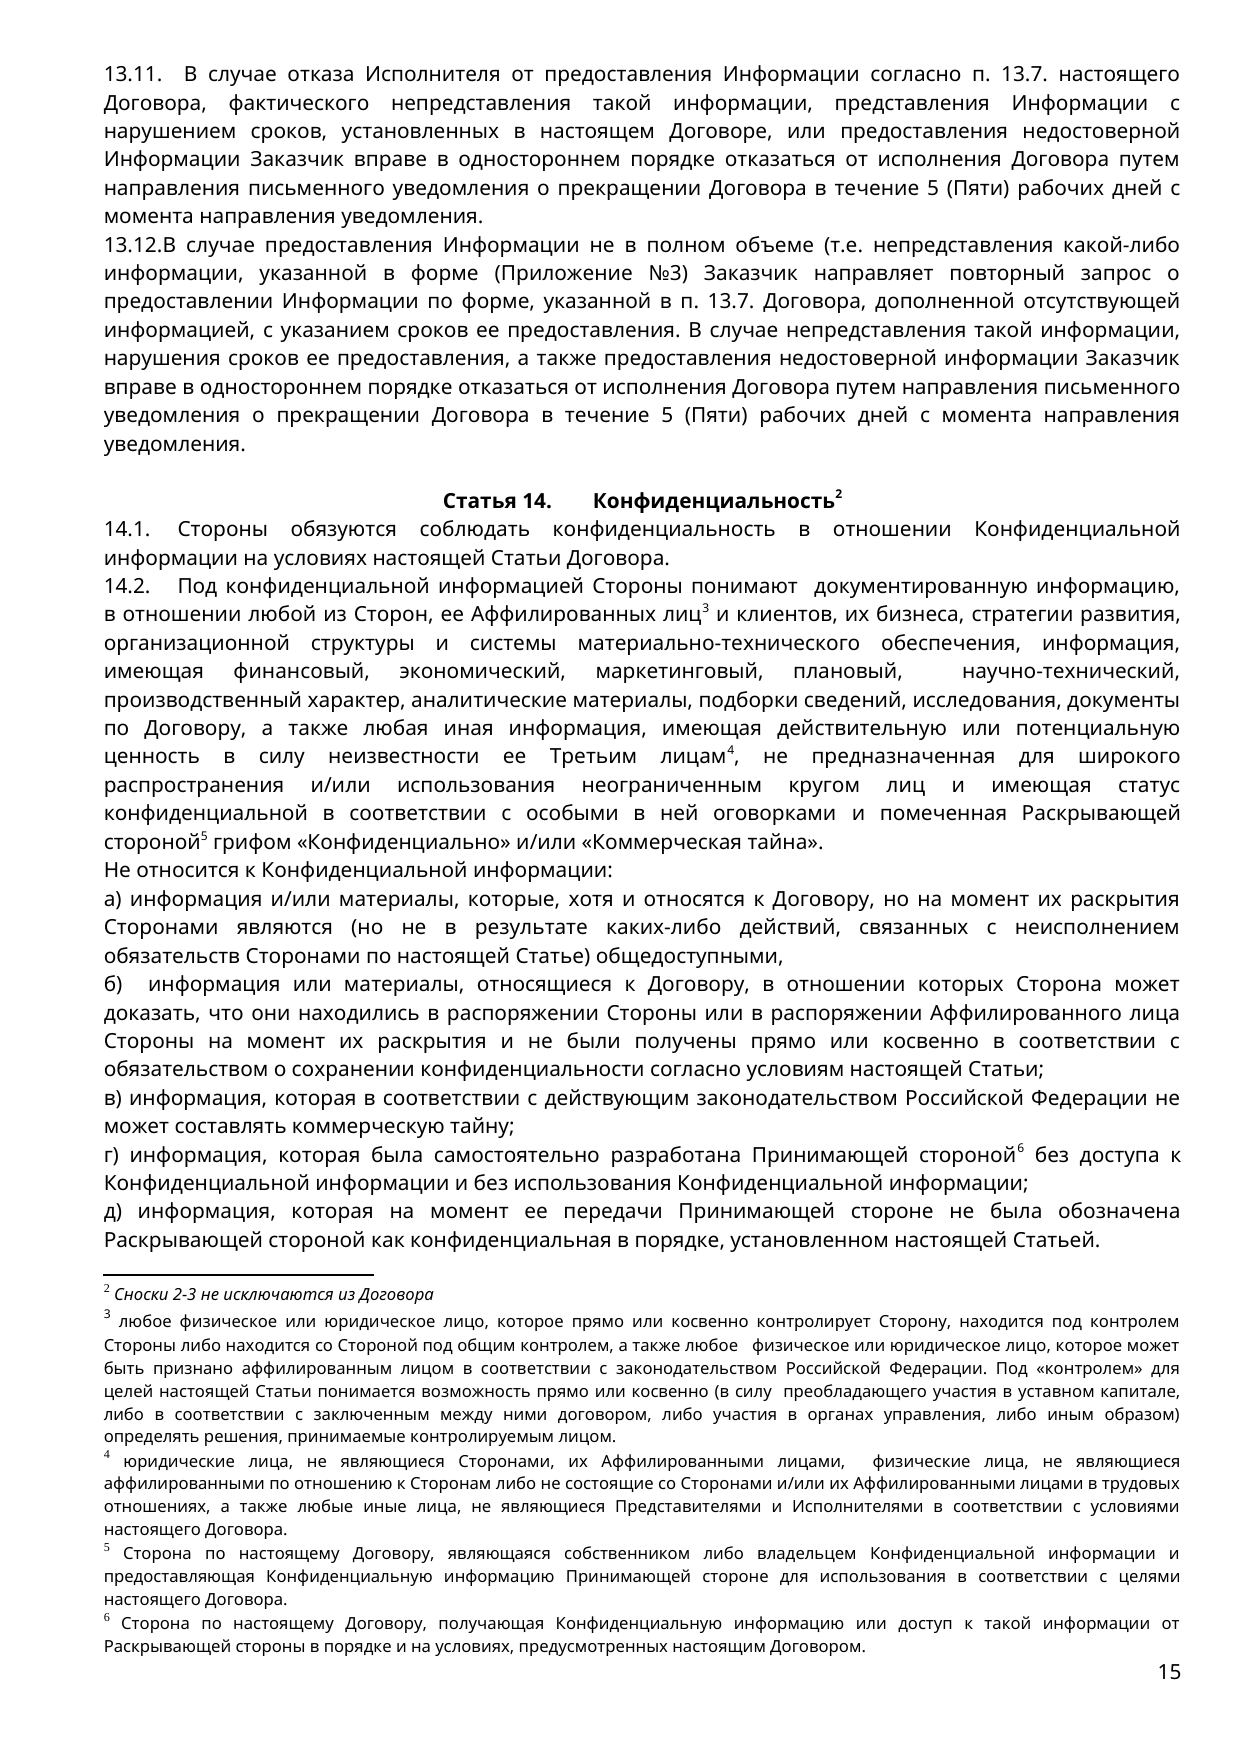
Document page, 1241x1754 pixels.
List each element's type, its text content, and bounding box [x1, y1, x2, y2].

list В случае отказа Исполнителя от предоставления Информации согласно п. 13.7. настоящего Договора, фактического непредставления такой информации, представления Информации с нарушением сроков, установленных в настоящем Договоре, или предоставления недостоверной Информации Заказчик вправе в одностороннем порядке отказаться от исполнения Договора путем направления письменного уведомления о прекращении Договора в течение 5 (Пяти) рабочих дней с момента направления уведомления. [103, 59, 1181, 230]
list В случае предоставления Информации не в полном объеме (т.е. непредставления какой-либо информации, указанной в форме (Приложение №3) Заказчик направляет повторный запрос о предоставлении Информации по форме, указанной в п. 13.7. Договора, дополненной отсутствующей информацией, с указанием сроков ее предоставления. В случае непредставления такой информации, нарушения сроков ее предоставления, а также предоставления недостоверной информации Заказчик вправе в одностороннем порядке отказаться от исполнения Договора путем направления письменного уведомления о прекращении Договора в течение 5 (Пяти) рабочих дней с момента направления уведомления. [103, 230, 1181, 457]
list Стороны обязуются соблюдать конфиденциальность в отношении Конфиденциальной информации на условиях настоящей Статьи Договора. [103, 514, 1181, 571]
text Не относится к Конфиденциальной информации: [103, 855, 1181, 884]
text г) информация, которая была самостоятельно разработана Принимающей стороной без доступа к Конфиденциальной информации и без использования Конфиденциальной информации; [103, 1140, 1181, 1197]
text в) информация, которая в соответствии с действующим законодательством Российской Федерации не может составлять коммерческую тайну; [103, 1083, 1181, 1140]
text а) информация и/или материалы, которые, хотя и относятся к Договору, но на момент их раскрытия Сторонами являются (но не в результате каких-либо действий, связанных с неисполнением обязательств Сторонами по настоящей Статье) общедоступными, [103, 884, 1181, 969]
text б) информация или материалы, относящиеся к Договору, в отношении которых Сторона может доказать, что они находились в распоряжении Стороны или в распоряжении Аффилированного лица Стороны на момент их раскрытия и не были получены прямо или косвенно в соответствии с обязательством о сохранении конфиденциальности согласно условиям настоящей Статьи; [103, 969, 1181, 1083]
subtitle Конфиденциальность [103, 486, 1181, 514]
text д) информация, которая на момент ее передачи Принимающей стороне не была обозначена Раскрывающей стороной как конфиденциальная в порядке, установленном настоящей Статьей. [103, 1197, 1181, 1253]
list Под конфиденциальной информацией Стороны понимают документированную информацию, в отношении любой из Сторон, ее Аффилированных лиц и клиентов, их бизнеса, стратегии развития, организационной структуры и системы материально-технического обеспечения, информация, имеющая финансовый, экономический, маркетинговый, плановый, научно-технический, производственный характер, аналитические материалы, подборки сведений, исследования, документы по Договору, а также любая иная информация, имеющая действительную или потенциальную ценность в силу неизвестности ее Третьим лицам, не предназначенная для широкого распространения и/или использования неограниченным кругом лиц и имеющая статус конфиденциальной в соответствии с особыми в ней оговорками и помеченная Раскрывающей стороной грифом «Конфиденциально» и/или «Коммерческая тайна». [103, 571, 1181, 855]
